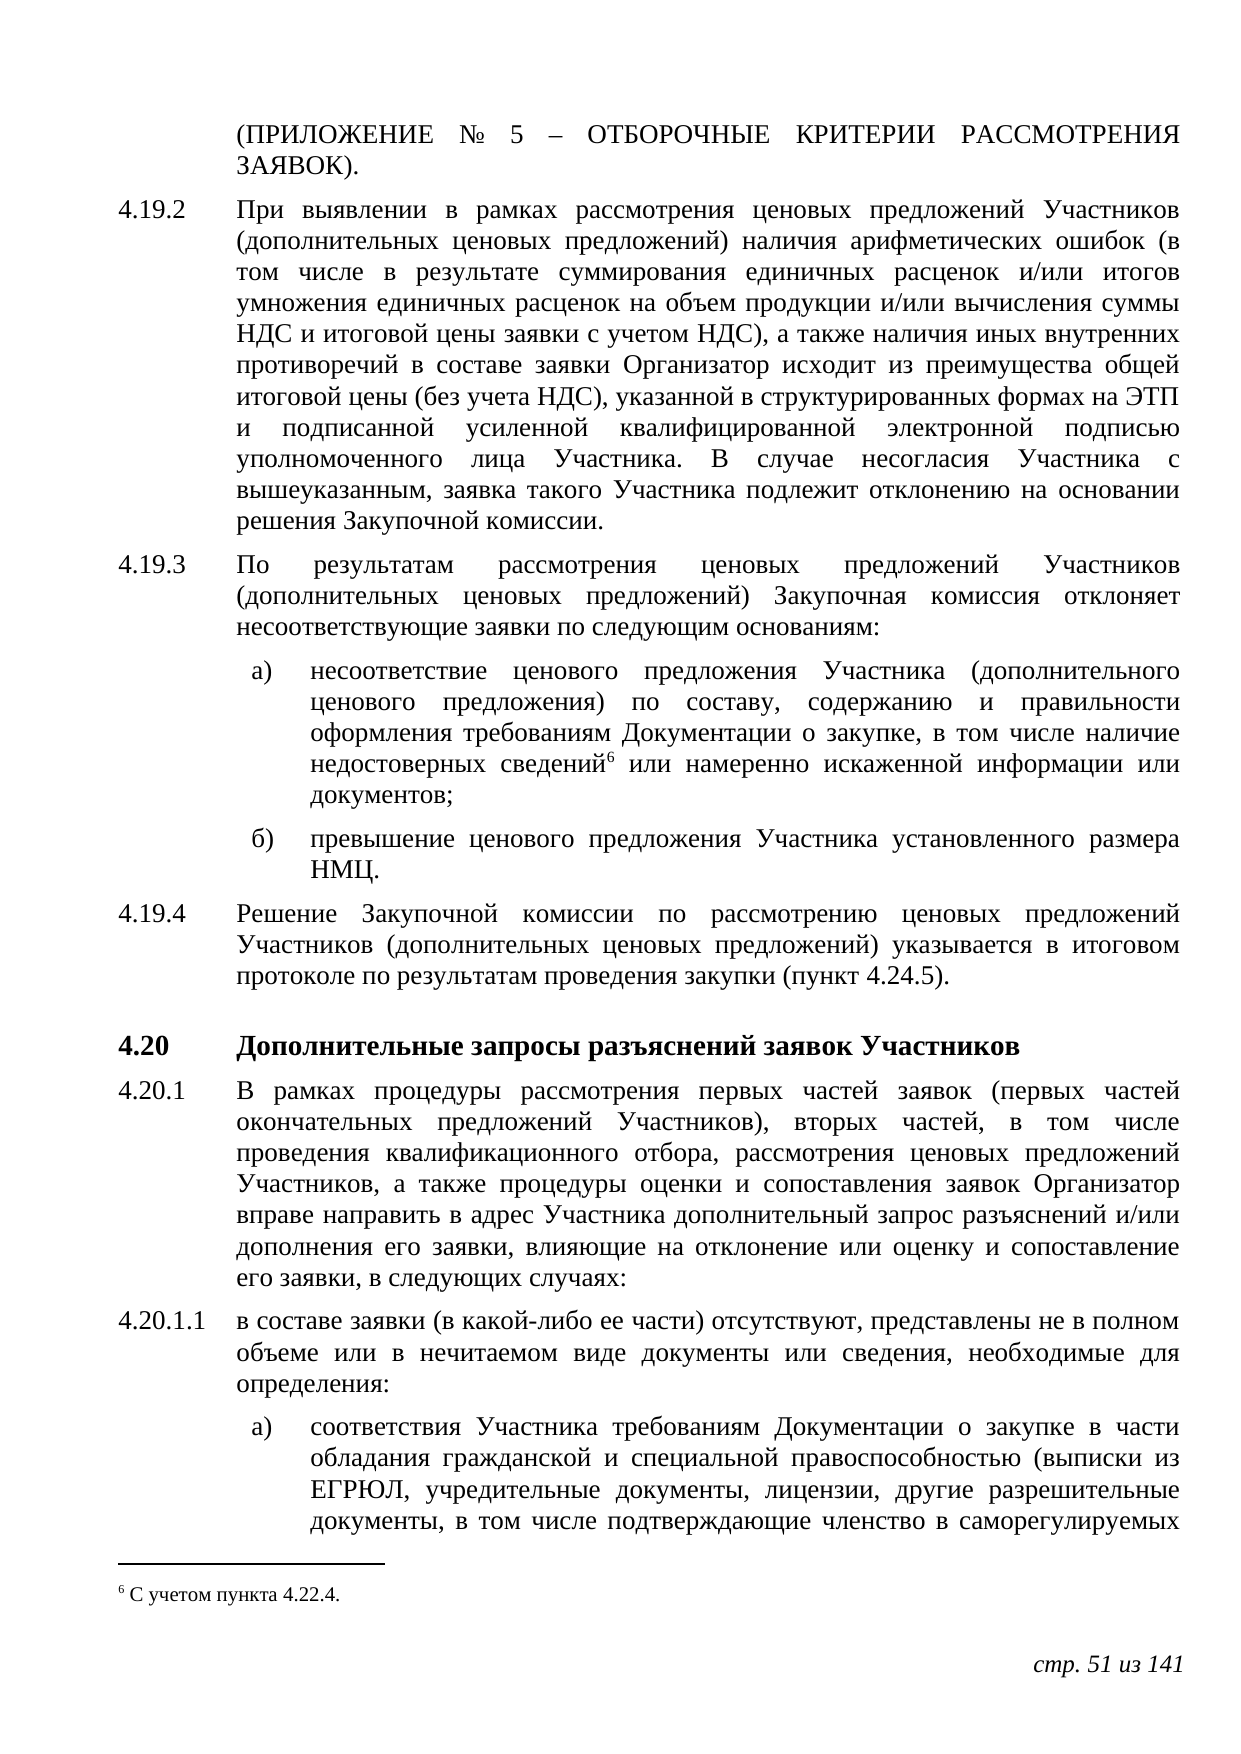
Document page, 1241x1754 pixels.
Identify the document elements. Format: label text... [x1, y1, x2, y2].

text При выявлении в рамках рассмотрения ценовых предложений Участников (дополнительных ценовых предложений) наличия арифметических ошибок (в том числе в результате суммирования единичных расценок и/или итогов умножения единичных расценок на объем продукции и/или вычисления суммы НДС и итоговой цены заявки с учетом НДС), а также наличия иных внутренних противоречий в составе заявки Организатор исходит из преимущества общей итоговой цены (без учета НДС), указанной в структурированных формах на ЭТП и подписанной усиленной квалифицированной электронной подписью уполномоченного лица Участника. В случае несогласия Участника с вышеуказанным, заявка такого Участника подлежит отклонению на основании решения Закупочной комиссии. [118, 193, 1181, 536]
list в составе заявки (в какой-либо ее части) отсутствуют, представлены не в полном объеме или в нечитаемом виде документы или сведения, необходимые для определения: [118, 1304, 1181, 1398]
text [251, 1410, 1181, 1535]
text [118, 118, 1181, 180]
text превышение ценового предложения Участника установленного размера НМЦ. [251, 822, 1181, 884]
text Решение Закупочной комиссии по рассмотрению ценовых предложений Участников (дополнительных ценовых предложений) указывается в итоговом протоколе по результатам проведения закупки (пункт 4.24.5). [118, 897, 1181, 990]
subtitle Дополнительные запросы разъяснений заявок Участников [118, 1028, 1181, 1061]
text несоответствие ценового предложения Участника (дополнительного ценового предложения) по составу, содержанию и правильности оформления требованиям Документации о закупке, в том числе наличие недостоверных сведений или намеренно искаженной информации или документов; [251, 654, 1181, 810]
text В рамках процедуры рассмотрения первых частей заявок (первых частей окончательных предложений Участников), вторых частей, в том числе проведения квалификационного отбора, рассмотрения ценовых предложений Участников, а также процедуры оценки и сопоставления заявок Организатор вправе направить в адрес Участника дополнительный запрос разъяснений и/или дополнения его заявки, влияющие на отклонение или оценку и сопоставление его заявки, в следующих случаях: [118, 1074, 1181, 1292]
text По результатам рассмотрения ценовых предложений Участников (дополнительных ценовых предложений) Закупочная комиссия отклоняет несоответствующие заявки по следующим основаниям: [118, 548, 1181, 641]
